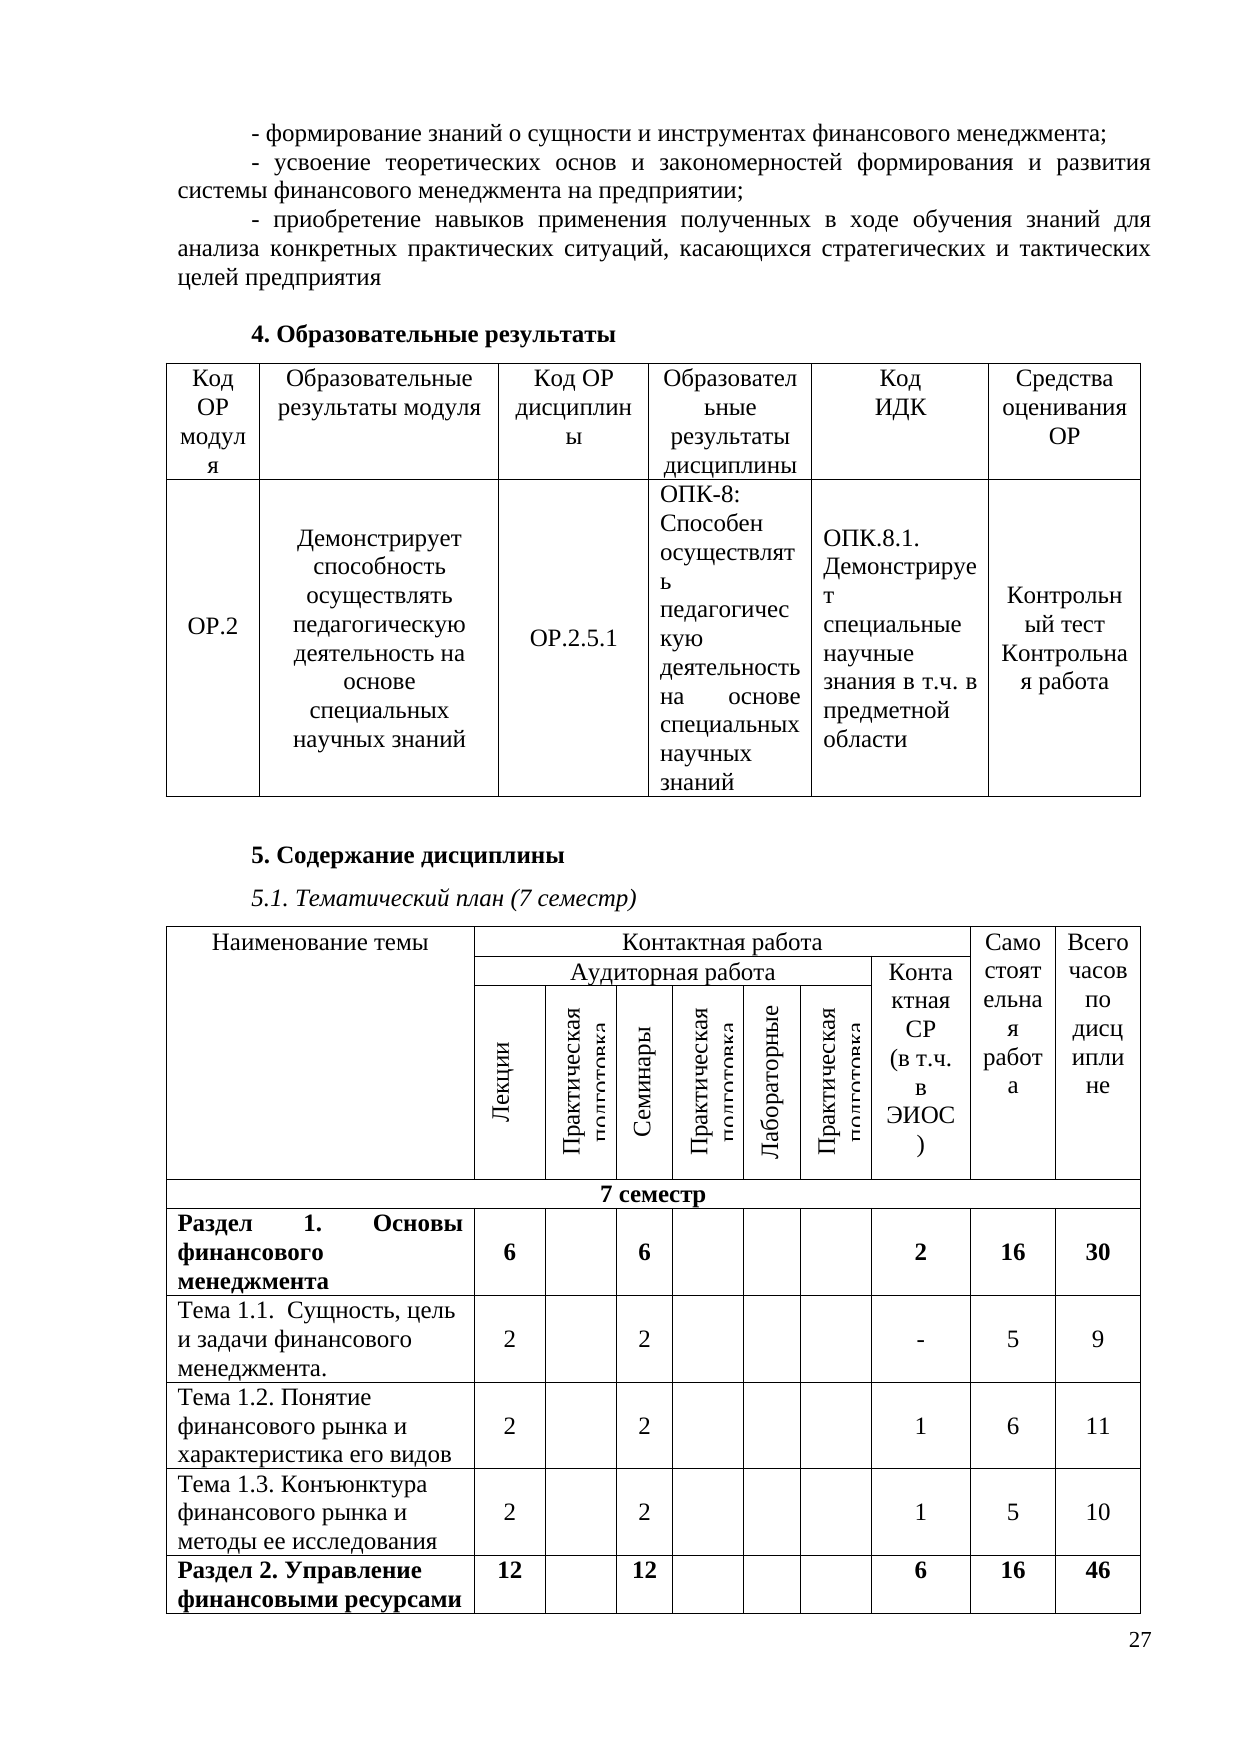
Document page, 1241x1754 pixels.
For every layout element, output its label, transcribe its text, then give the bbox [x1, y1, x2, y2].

table_cell Практическая подготовка [546, 986, 616, 1179]
table_cell 30 [1056, 1209, 1140, 1295]
table_cell [673, 1209, 743, 1295]
text - формирование знаний о сущности и инструментах финансового менеджмента; [177, 118, 1152, 147]
table_cell 6 [872, 1556, 970, 1613]
table_cell 2 [475, 1469, 545, 1555]
table_cell [546, 1209, 616, 1295]
table_cell [744, 1209, 800, 1295]
table_cell 1 [872, 1469, 970, 1555]
text 5. Содержание дисциплины [177, 840, 1152, 869]
table_cell [744, 1296, 800, 1381]
table_cell Аудиторная работа [475, 957, 871, 985]
table_cell Практическая подготовка [801, 986, 871, 1179]
table_cell [744, 1469, 800, 1555]
table_header Код ОР дисциплины [499, 364, 648, 478]
table_cell 6 [971, 1383, 1055, 1468]
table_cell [167, 1556, 474, 1613]
text - усвоение теоретических основ и закономерностей формирования и развития системы финансового менеджмента на предприятии; [177, 147, 1152, 204]
table_cell Тема 1.1. Сущность, цель и задачи финансового менеджмента. [167, 1296, 474, 1381]
table_cell [673, 1296, 743, 1381]
table_header Контактная работа [475, 927, 970, 956]
table_cell 7 семестр [167, 1180, 1140, 1208]
table_cell [801, 1556, 871, 1613]
table_cell [673, 1469, 743, 1555]
table_cell 5 [971, 1296, 1055, 1381]
table_cell 2 [617, 1383, 672, 1468]
table_cell Демонстрирует способность осуществлять педагогическую деятельность на основе специальных научных знаний [260, 480, 498, 796]
table_header Код ИДК [812, 364, 988, 478]
table_header Средства оценивания ОР [989, 364, 1140, 478]
table_cell 6 [475, 1209, 545, 1295]
table_cell 2 [475, 1296, 545, 1381]
table_cell 12 [475, 1556, 545, 1613]
table_cell [801, 1296, 871, 1381]
table_header Код ОР модуля [167, 364, 259, 478]
table_cell ОР.2.5.1 [499, 480, 648, 796]
table_cell ОР.2 [167, 480, 259, 796]
table_cell [546, 1383, 616, 1468]
table_cell 10 [1056, 1469, 1140, 1555]
table_cell 11 [1056, 1383, 1140, 1468]
table_cell [546, 1296, 616, 1381]
table_header Всего часов по дисциплине [1056, 927, 1140, 1179]
table_cell ОПК-8: Способен осуществлять педагогическую деятельность на основе специальных научных знаний [649, 480, 811, 796]
table_cell 5 [971, 1469, 1055, 1555]
table_cell Тема 1.3. Конъюнктура финансового рынка и методы ее исследования [167, 1469, 474, 1555]
text - приобретение навыков применения полученных в ходе обучения знаний для анализа конкретных практических ситуаций, касающихся стратегических и тактических целей предприятия [177, 204, 1152, 291]
table_cell Контрольный тест Контрольная работа [989, 480, 1140, 796]
table_cell 46 [1056, 1556, 1140, 1613]
table_cell Раздел 1. Основы финансового менеджмента [167, 1209, 474, 1295]
table_cell Лабораторные [744, 986, 800, 1179]
table_cell 2 [617, 1469, 672, 1555]
table_cell 1 [872, 1383, 970, 1468]
table_cell 6 [617, 1209, 672, 1295]
table_header Наименование темы [167, 927, 474, 1179]
table_cell 16 [971, 1556, 1055, 1613]
table_header Образовательные результаты дисциплины [649, 364, 811, 478]
table_cell [673, 1556, 743, 1613]
table_cell [546, 1556, 616, 1613]
text 5.1. Тематический план (7 семестр) [177, 883, 1152, 912]
table_cell [801, 1383, 871, 1468]
table_header Образовательные результаты модуля [260, 364, 498, 478]
table_cell Лекции [475, 986, 545, 1179]
table_cell 9 [1056, 1296, 1140, 1381]
table_cell 2 [617, 1296, 672, 1381]
table_cell Тема 1.2. Понятие финансового рынка и характеристика его видов [167, 1383, 474, 1468]
table_cell 16 [971, 1209, 1055, 1295]
table_cell [801, 1469, 871, 1555]
table_cell Контактная СР (в т.ч. в ЭИОС) [872, 957, 970, 1179]
table_cell 12 [617, 1556, 672, 1613]
table_cell 2 [475, 1383, 545, 1468]
table_cell Семинары [617, 986, 672, 1179]
table_cell - [872, 1296, 970, 1381]
table_cell [744, 1383, 800, 1468]
table_header Самостоятельная работа [971, 927, 1055, 1179]
text 4. Образовательные результаты [177, 319, 1152, 348]
table_cell [546, 1469, 616, 1555]
table_cell [673, 1383, 743, 1468]
table_cell ОПК.8.1. Демонстрирует специальные научные знания в т.ч. в предметной области [812, 480, 988, 796]
table_cell Практическая подготовка [673, 986, 743, 1179]
table_cell 2 [872, 1209, 970, 1295]
table_cell [744, 1556, 800, 1613]
table_cell [801, 1209, 871, 1295]
